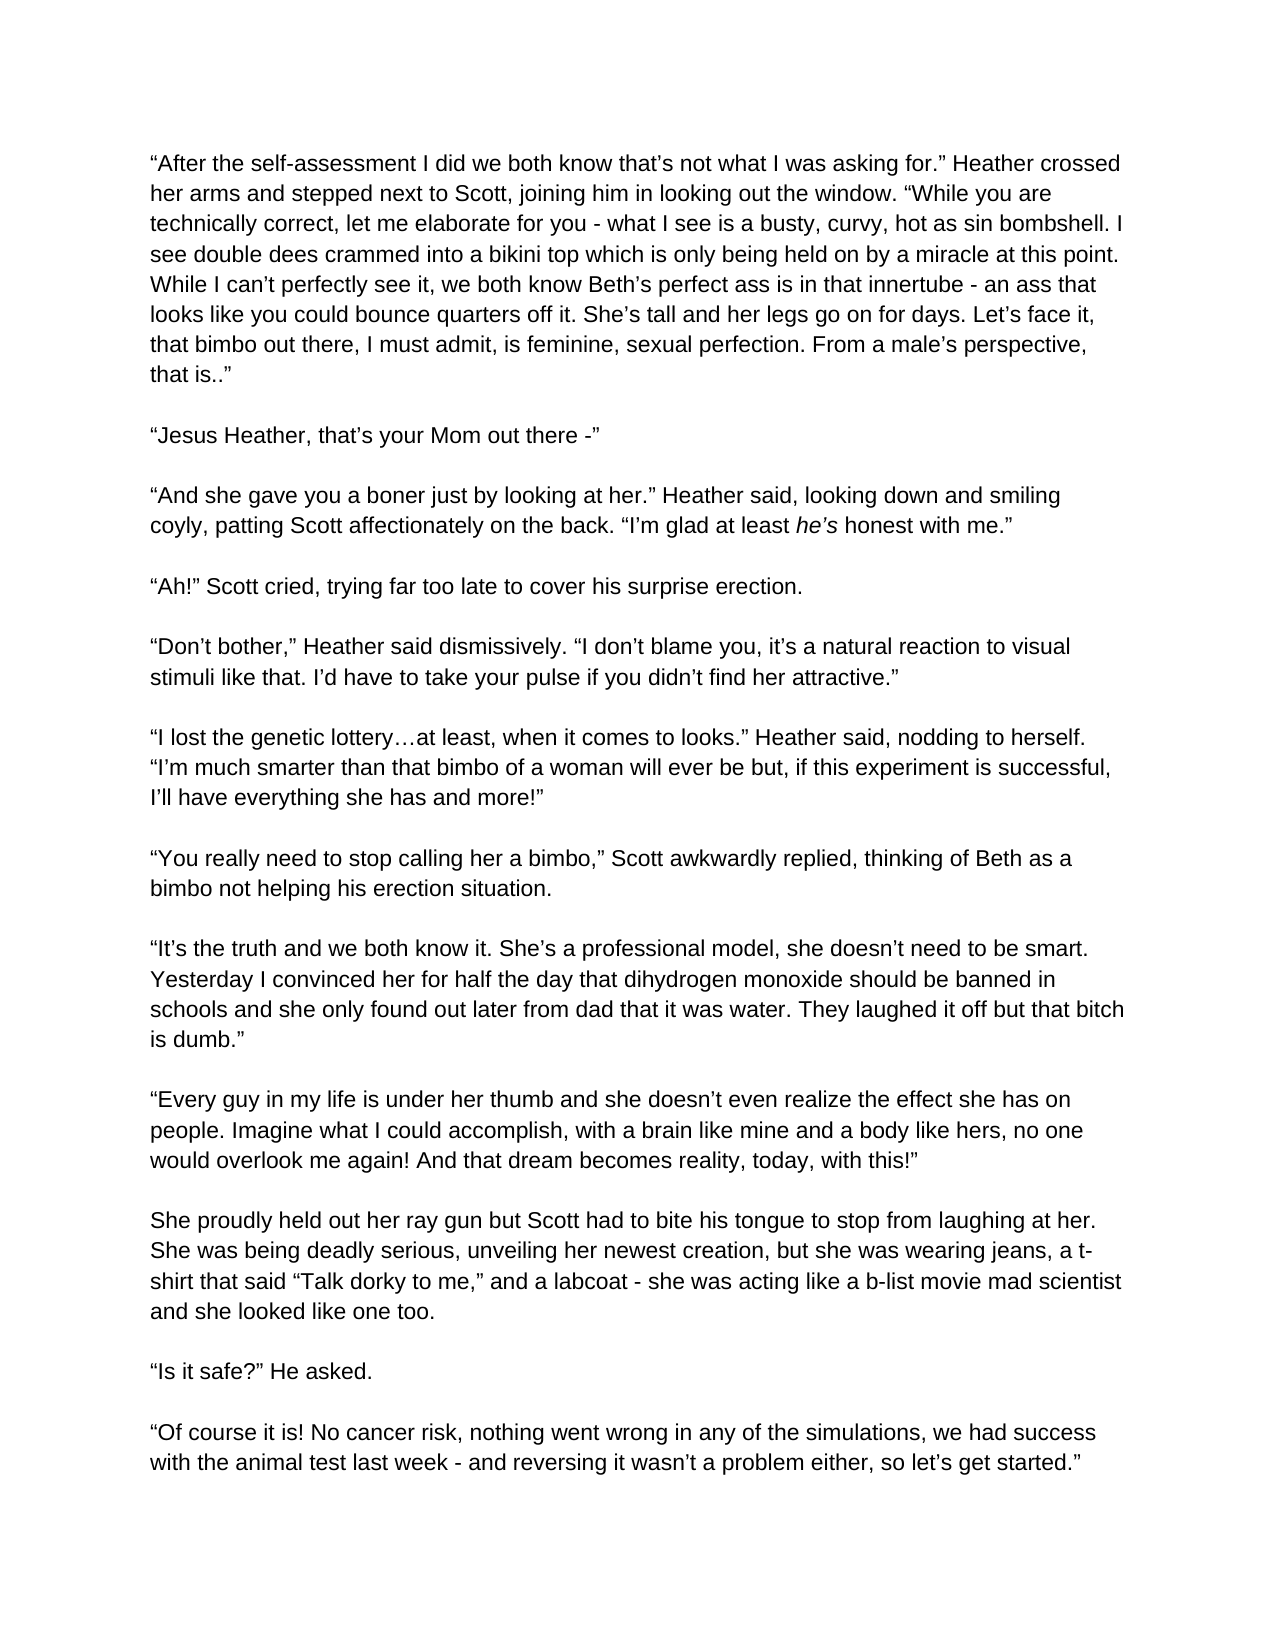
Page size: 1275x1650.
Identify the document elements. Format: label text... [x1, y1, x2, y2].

text “Don’t bother,” Heather said dismissively. “I don’t blame you, it’s a natural reaction to visual stimuli like that. I’d have to take your pulse if you didn’t find her attractive.” [150, 633, 1125, 690]
text “Ah!” Scott cried, trying far too late to cover his surprise erection. [150, 573, 1125, 599]
text “I lost the genetic lottery…at least, when it comes to looks.” Heather said, nodding to herself. “I’m much smarter than that bimbo of a woman will ever be but, if this experiment is successful, I’ll have everything she has and more!” [150, 724, 1125, 811]
text “Every guy in my life is under her thumb and she doesn’t even realize the effect she has on people. Imagine what I could accomplish, with a brain like mine and a body like hers, no one would overlook me again! And that dream becomes reality, today, with this!” [150, 1086, 1125, 1173]
text “You really need to stop calling her a bimbo,” Scott awkwardly replied, thinking of Beth as a bimbo not helping his erection situation. [150, 845, 1125, 901]
text “Is it safe?” He asked. [150, 1358, 1125, 1385]
text “After the self-assessment I did we both know that’s not what I was asking for.” Heather crossed her arms and stepped next to Scott, joining him in looking out the window. “While you are technically correct, let me elaborate for you - what I see is a busty, curvy, hot as sin bombshell. I see double dees crammed into a bikini top which is only being held on by a miracle at this point. While I can’t perfectly see it, we both know Beth’s perfect ass is in that innertube - an ass that looks like you could bounce quarters off it. She’s tall and her legs go on for days. Let’s face it, that bimbo out there, I must admit, is feminine, sexual perfection. From a male’s perspective, that is..” [150, 150, 1125, 388]
text “And she gave you a boner just by looking at her.” Heather said, looking down and smiling coyly, patting Scott affectionately on the back. “I’m glad at least he’s honest with me.” [150, 482, 1125, 539]
text “It’s the truth and we both know it. She’s a professional model, she doesn’t need to be smart. Yesterday I convinced her for half the day that dihydrogen monoxide should be banned in schools and she only found out later from dad that it was water. They laughed it off but that bitch is dumb.” [150, 935, 1125, 1052]
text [150, 1419, 1125, 1475]
text She proudly held out her ray gun but Scott had to bite his tongue to stop from laughing at her. She was being deadly serious, unveiling her newest creation, but she was wearing jeans, a t-shirt that said “Talk dorky to me,” and a labcoat - she was acting like a b-list movie mad scientist and she looked like one too. [150, 1207, 1125, 1324]
text “Jesus Heather, that’s your Mom out there -” [150, 422, 1125, 448]
